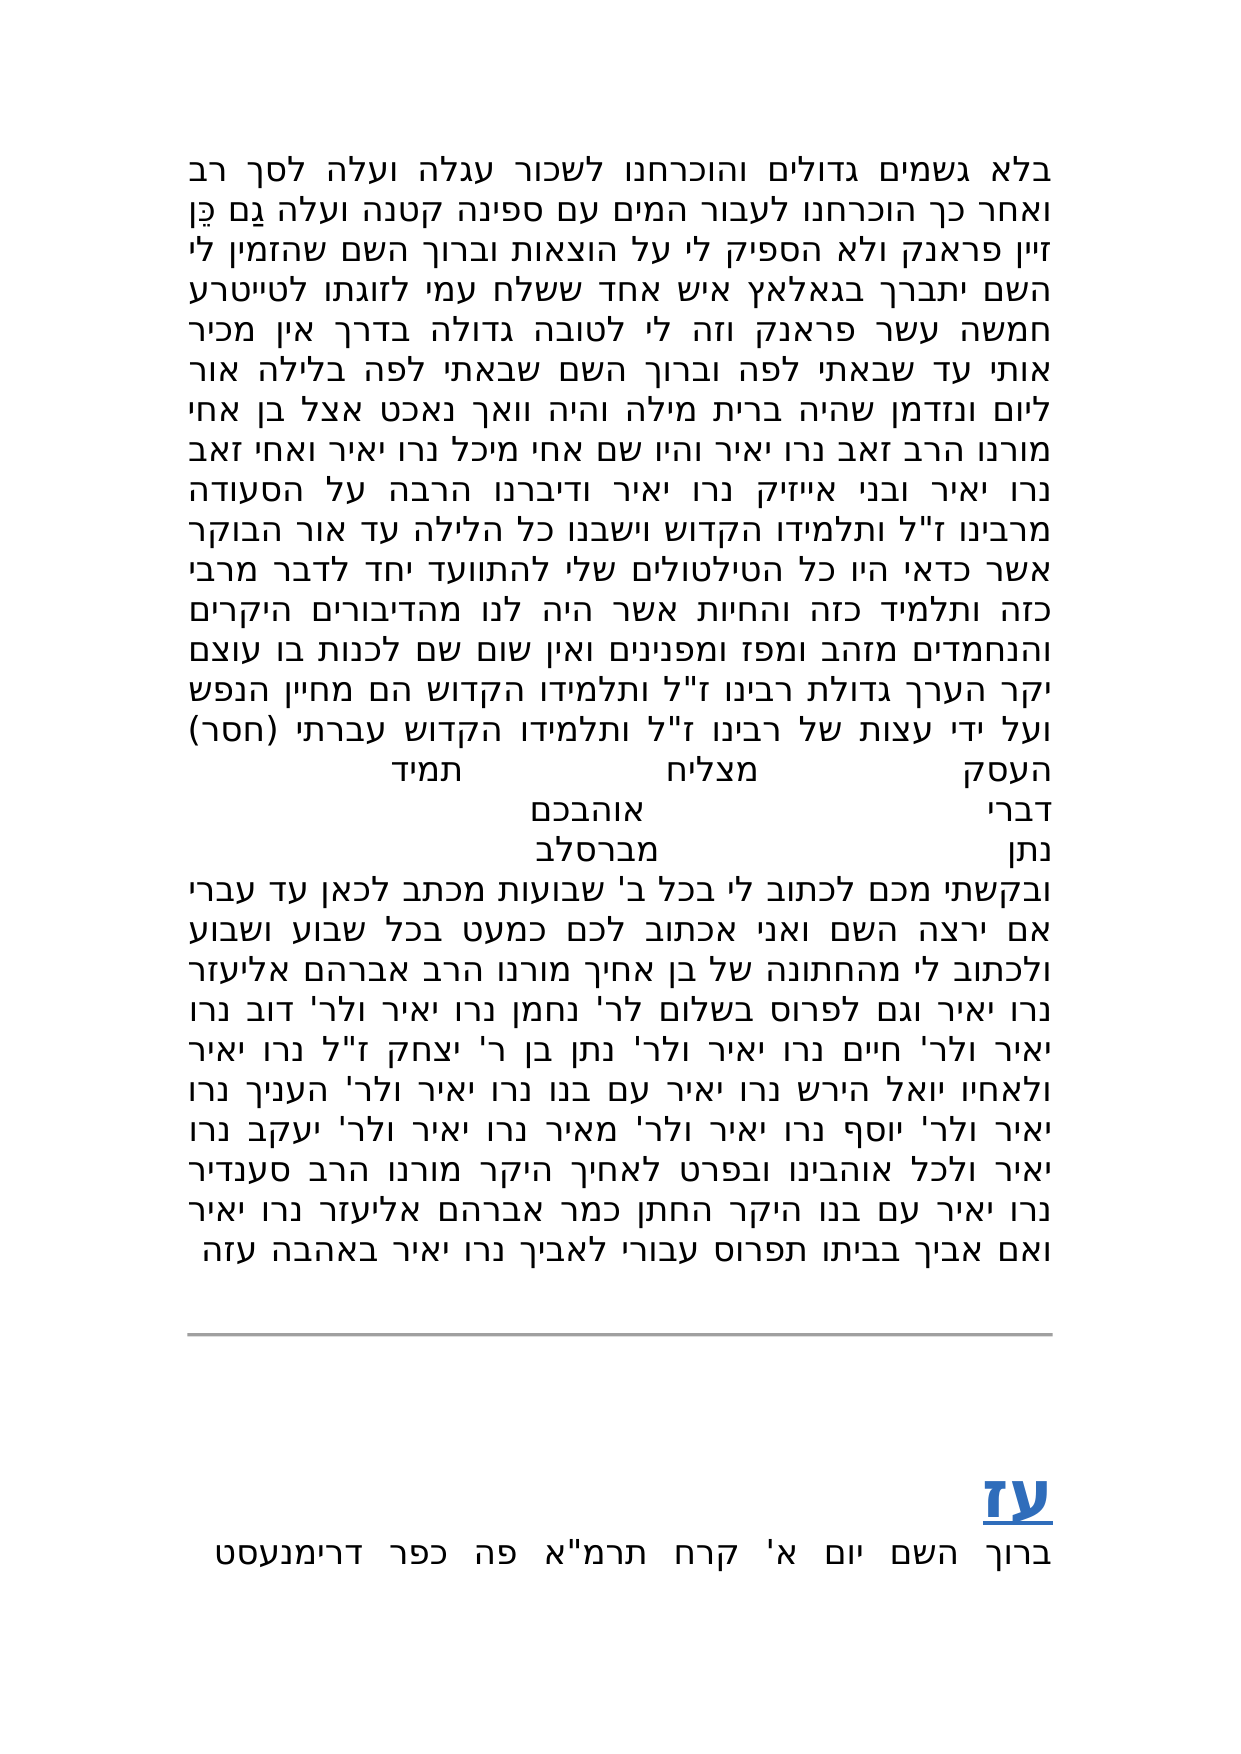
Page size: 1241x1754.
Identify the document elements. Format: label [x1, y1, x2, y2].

text [187, 1456, 1053, 1573]
text [187, 150, 1053, 1299]
